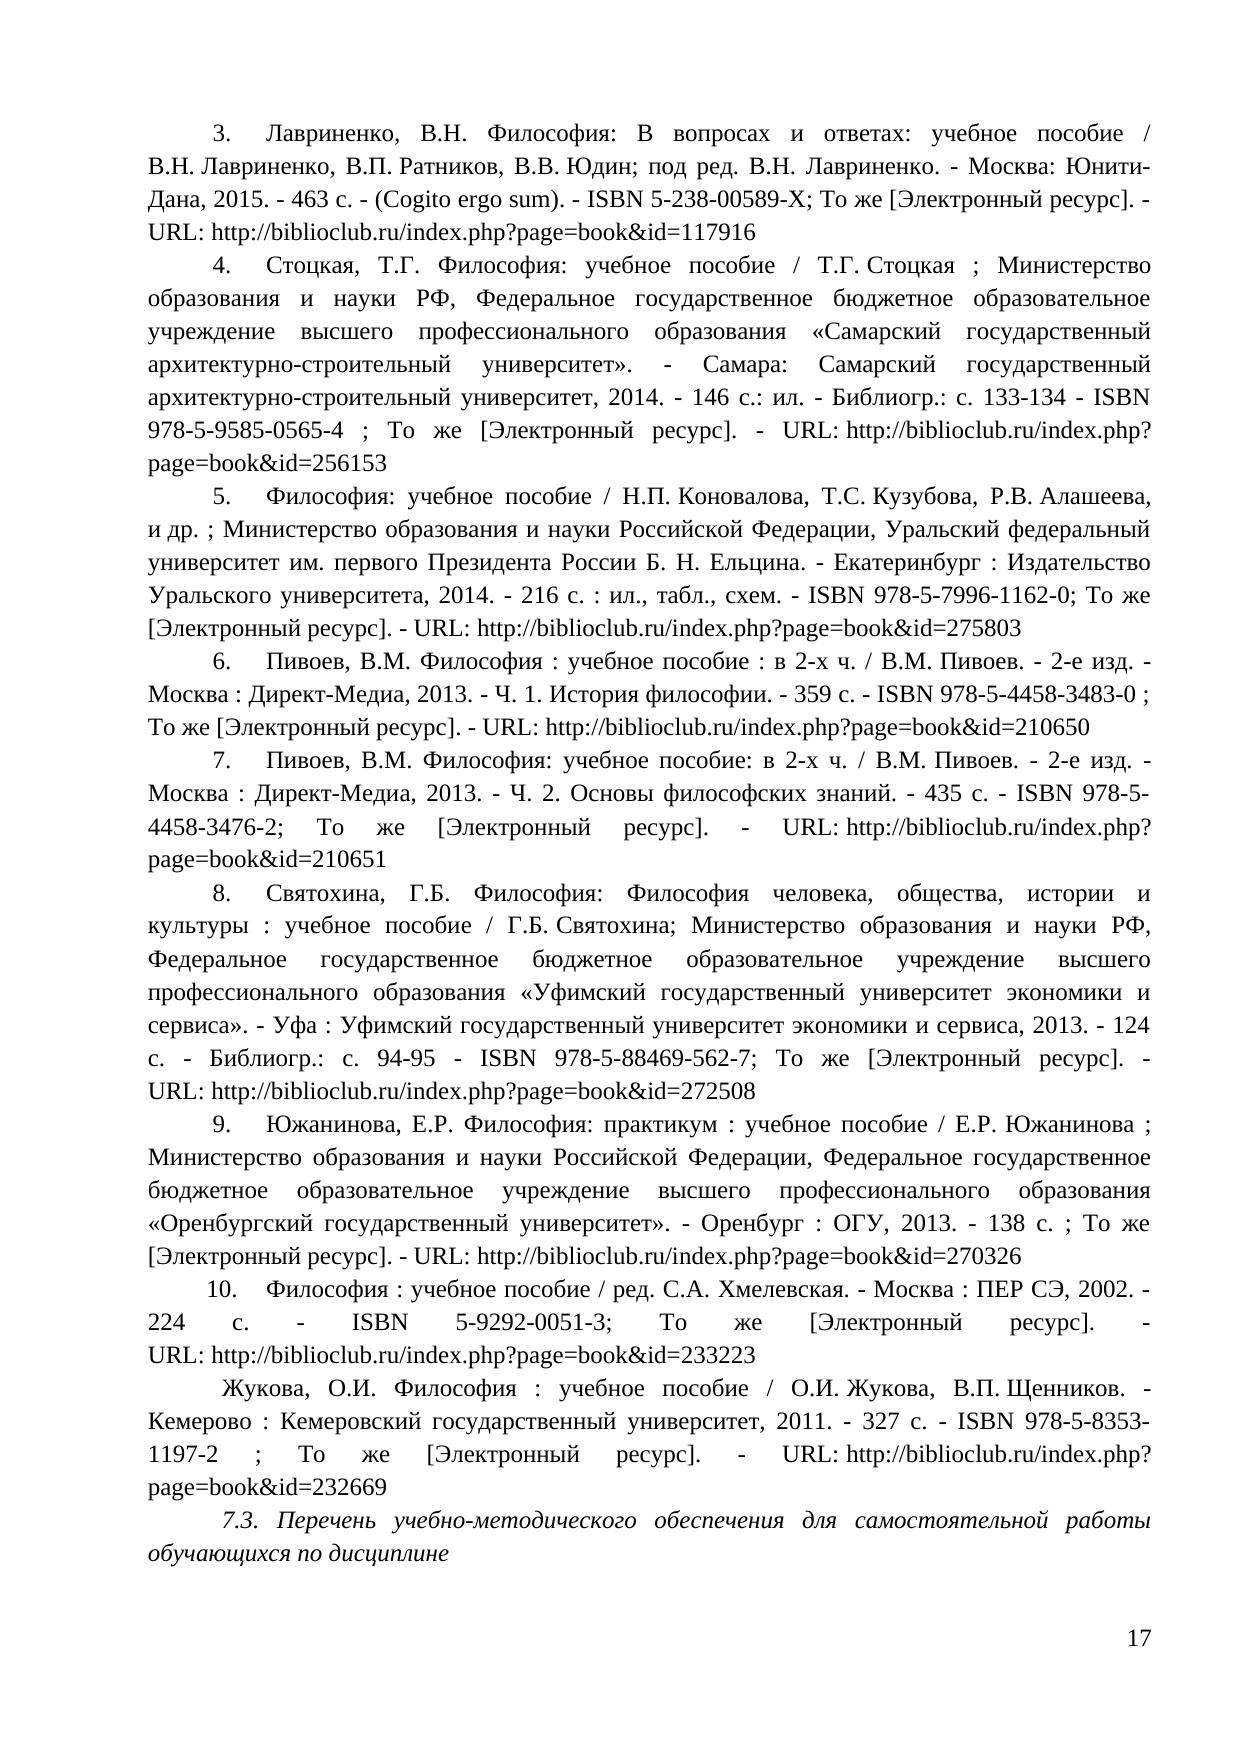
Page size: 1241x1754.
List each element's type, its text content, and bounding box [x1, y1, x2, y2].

list Философия : учебное пособие / ред. С.А. Хмелевская. - Москва : ПЕР СЭ, 2002. - 224 с. - ISBN 5-9292-0051-3; То же [Электронный ресурс]. - URL: http://biblioclub.ru/index.php?page=book&id=233223 [148, 1274, 1152, 1369]
list Философия: учебное пособие / Н.П. Коновалова, Т.С. Кузубова, Р.В. Алашеева, и др. ; Министерство образования и науки Российской Федерации, Уральский федеральный университет им. первого Президента России Б. Н. Ельцина. - Екатеринбург : Издательство Уральского университета, 2014. - 216 с. : ил., табл., схем. - ISBN 978-5-7996-1162-0; То же [Электронный ресурс]. - URL: http://biblioclub.ru/index.php?page=book&id=275803 [148, 481, 1152, 642]
text Жукова, О.И. Философия : учебное пособие / О.И. Жукова, В.П. Щенников. - Кемерово : Кемеровский государственный университет, 2011. - 327 с. - ISBN 978-5-8353-1197-2 ; То же [Электронный ресурс]. - URL: http://biblioclub.ru/index.php?page=book&id=232669 [148, 1373, 1152, 1501]
text 7.3. Перечень учебно-методического обеспечения для самостоятельной работы обучающихся по дисциплине [148, 1505, 1152, 1567]
list Южанинова, Е.Р. Философия: практикум : учебное пособие / Е.Р. Южанинова ; Министерство образования и науки Российской Федерации, Федеральное государственное бюджетное образовательное учреждение высшего профессионального образования «Оренбургский государственный университет». - Оренбург : ОГУ, 2013. - 138 с. ; То же [Электронный ресурс]. - URL: http://biblioclub.ru/index.php?page=book&id=270326 [148, 1109, 1152, 1269]
list Лавриненко, В.Н. Философия: В вопросах и ответах: учебное пособие / В.Н. Лавриненко, В.П. Ратников, В.В. Юдин; под ред. В.Н. Лавриненко. - Москва: Юнити-Дана, 2015. - 463 с. - (Cogito ergo sum). - ISBN 5-238-00589-Х; То же [Электронный ресурс]. - URL: http://biblioclub.ru/index.php?page=book&id=117916 [148, 118, 1152, 246]
list Пивоев, В.М. Философия: учебное пособие: в 2-х ч. / В.М. Пивоев. - 2-е изд. - Москва : Директ-Медиа, 2013. - Ч. 2. Основы философских знаний. - 435 с. - ISBN 978-5-4458-3476-2; То же [Электронный ресурс]. - URL: http://biblioclub.ru/index.php?page=book&id=210651 [148, 746, 1152, 873]
list Святохина, Г.Б. Философия: Философия человека, общества, истории и культуры : учебное пособие / Г.Б. Святохина; Министерство образования и науки РФ, Федеральное государственное бюджетное образовательное учреждение высшего профессионального образования «Уфимский государственный университет экономики и сервиса». - Уфа : Уфимский государственный университет экономики и сервиса, 2013. - 124 с. - Библиогр.: с. 94-95 - ISBN 978-5-88469-562-7; То же [Электронный ресурс]. - URL: http://biblioclub.ru/index.php?page=book&id=272508 [148, 878, 1152, 1104]
list Стоцкая, Т.Г. Философия: учебное пособие / Т.Г. Стоцкая ; Министерство образования и науки РФ, Федеральное государственное бюджетное образовательное учреждение высшего профессионального образования «Самарский государственный архитектурно-строительный университет». - Самара: Самарский государственный архитектурно-строительный университет, 2014. - 146 с.: ил. - Библиогр.: с. 133-134 - ISBN 978-5-9585-0565-4 ; То же [Электронный ресурс]. - URL: http://biblioclub.ru/index.php?page=book&id=256153 [148, 250, 1152, 477]
list Пивоев, В.М. Философия : учебное пособие : в 2-х ч. / В.М. Пивоев. - 2-е изд. - Москва : Директ-Медиа, 2013. - Ч. 1. История философии. - 359 с. - ISBN 978-5-4458-3483-0 ; То же [Электронный ресурс]. - URL: http://biblioclub.ru/index.php?page=book&id=210650 [148, 646, 1152, 741]
